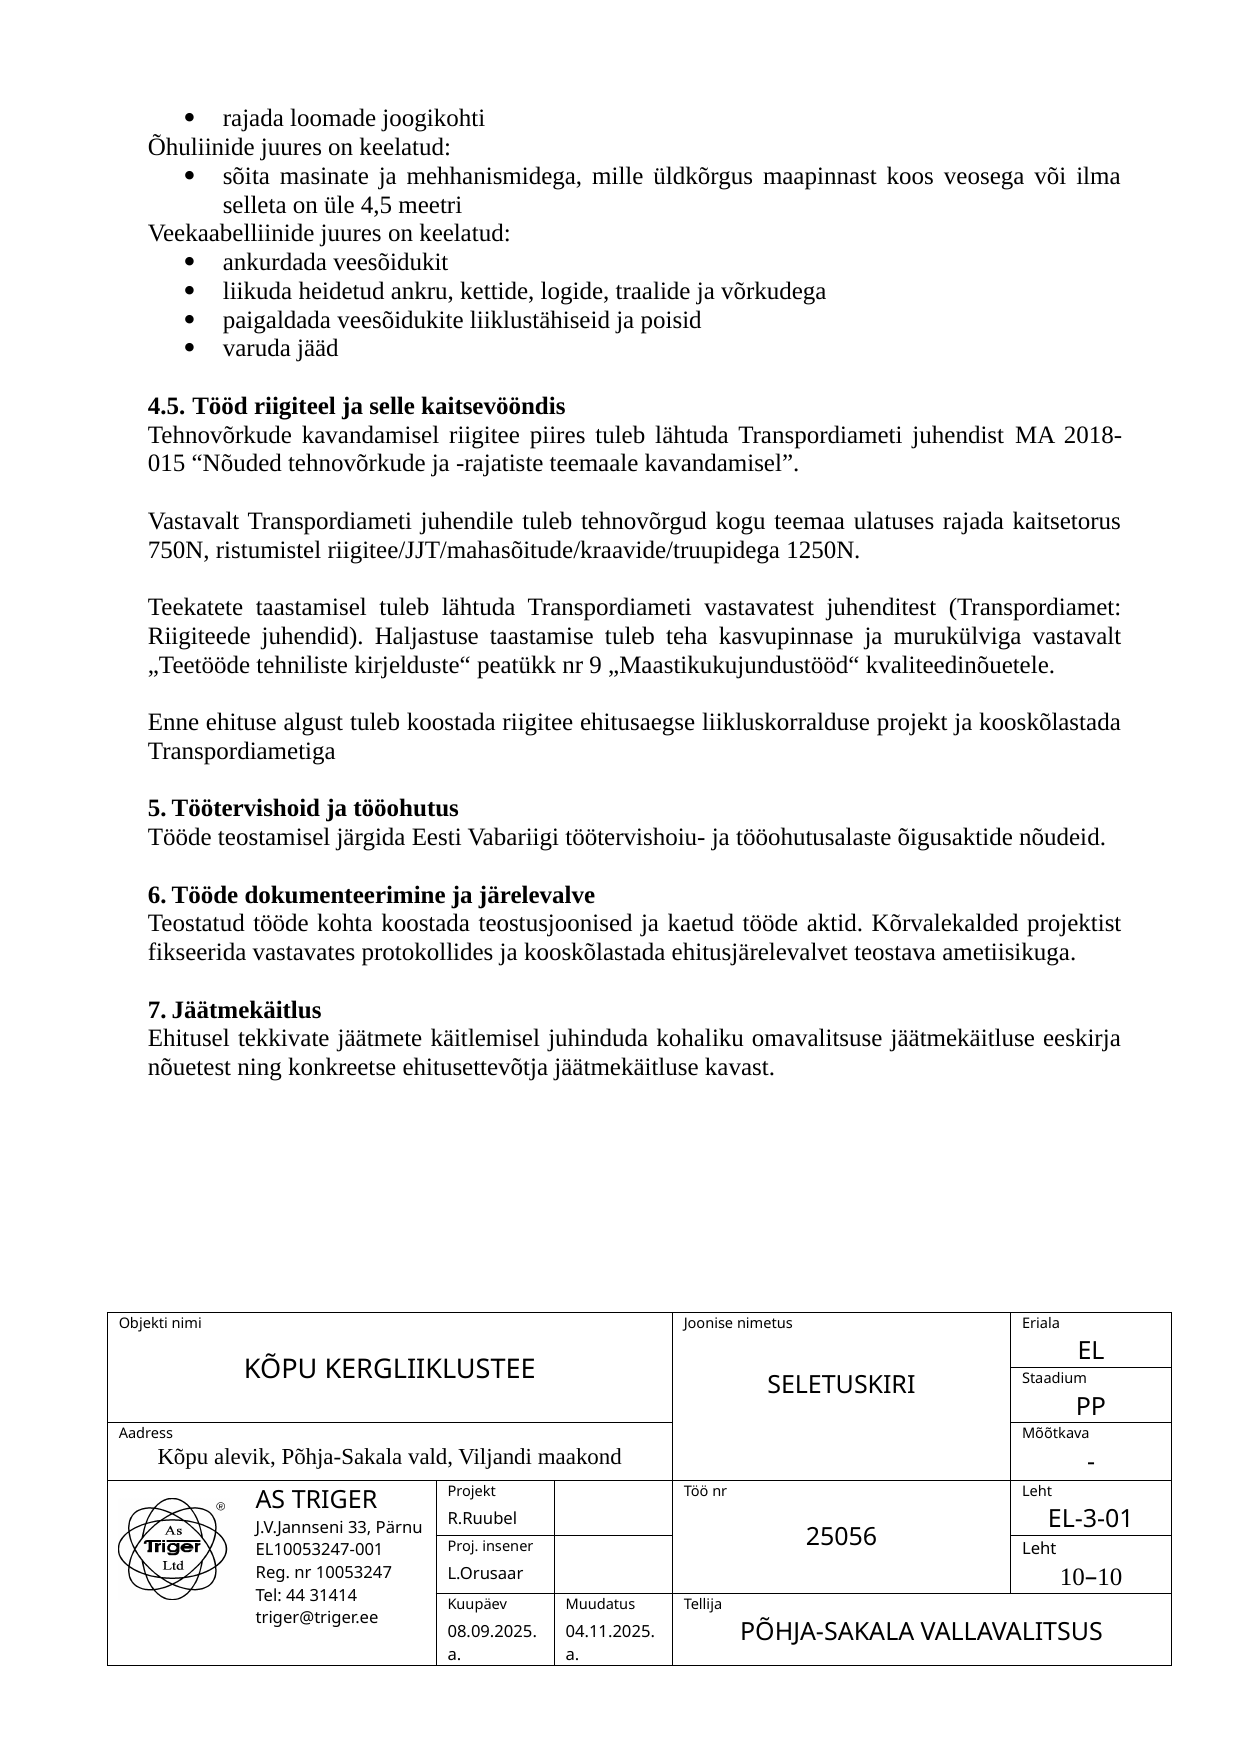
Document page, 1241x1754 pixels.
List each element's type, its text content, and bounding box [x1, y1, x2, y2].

list varuda jääd [185, 333, 1122, 362]
picture [118, 1498, 230, 1600]
text Ehitusel tekkivate jäätmete käitlemisel juhinduda kohaliku omavalitsuse jäätmekäitluse eeskirja nõuetest ning konkreetse ehitusettevõtja jäätmekäitluse kavast. [148, 1023, 1122, 1081]
text Teostatud tööde kohta koostada teostusjoonised ja kaetud tööde aktid. Kõrvalekalded projektist fikseerida vastavates protokollides ja kooskõlastada ehitusjärelevalvet teostava ametiisikuga. [148, 908, 1122, 966]
text Tööde teostamisel järgida Eesti Vabariigi töötervishoiu- ja tööohutusalaste õigusaktide nõudeid. [148, 822, 1122, 851]
text Enne ehituse algust tuleb koostada riigitee ehitusaegse liikluskorralduse projekt ja kooskõlastada Transpordiametiga [148, 707, 1122, 765]
list paigaldada veesõidukite liiklustähiseid ja poisid [185, 305, 1122, 333]
subtitle Tööde dokumenteerimine ja järelevalve [148, 880, 1122, 908]
list ankurdada veesõidukit [185, 247, 1122, 276]
text Õhuliinide juures on keelatud: [148, 132, 1122, 161]
list liikuda heidetud ankru, kettide, logide, traalide ja võrkudega [185, 276, 1122, 305]
subtitle Jäätmekäitlus [148, 995, 1122, 1023]
subtitle Töötervishoid ja tööohutus [148, 793, 1122, 822]
subtitle Tööd riigiteel ja selle kaitsevööndis [148, 391, 1122, 420]
text Teekatete taastamisel tuleb lähtuda Transpordiameti vastavatest juhenditest (Transpordiamet: Riigiteede juhendid). Haljastuse taastamise tuleb teha kasvupinnase ja murukülviga vastavalt „Teetööde tehniliste kirjelduste“ peatükk nr 9 „Maastikukujundustööd“ kvaliteedinõuetele. [148, 592, 1122, 678]
text Tehnovõrkude kavandamisel riigitee piires tuleb lähtuda Transpordiameti juhendist MA 2018-015 “Nõuded tehnovõrkude ja -rajatiste teemaale kavandamisel”. [148, 420, 1122, 477]
text Veekaabelliinide juures on keelatud: [148, 218, 1122, 247]
text Vastavalt Transpordiameti juhendile tuleb tehnovõrgud kogu teemaa ulatuses rajada kaitsetorus 750N, ristumistel riigitee/JJT/mahasõitude/kraavide/truupidega 1250N. [148, 506, 1122, 563]
list rajada loomade joogikohti [185, 103, 1122, 132]
list sõita masinate ja mehhanismidega, mille üldkõrgus maapinnast koos veosega või ilma selleta on üle 4,5 meetri [185, 161, 1122, 218]
